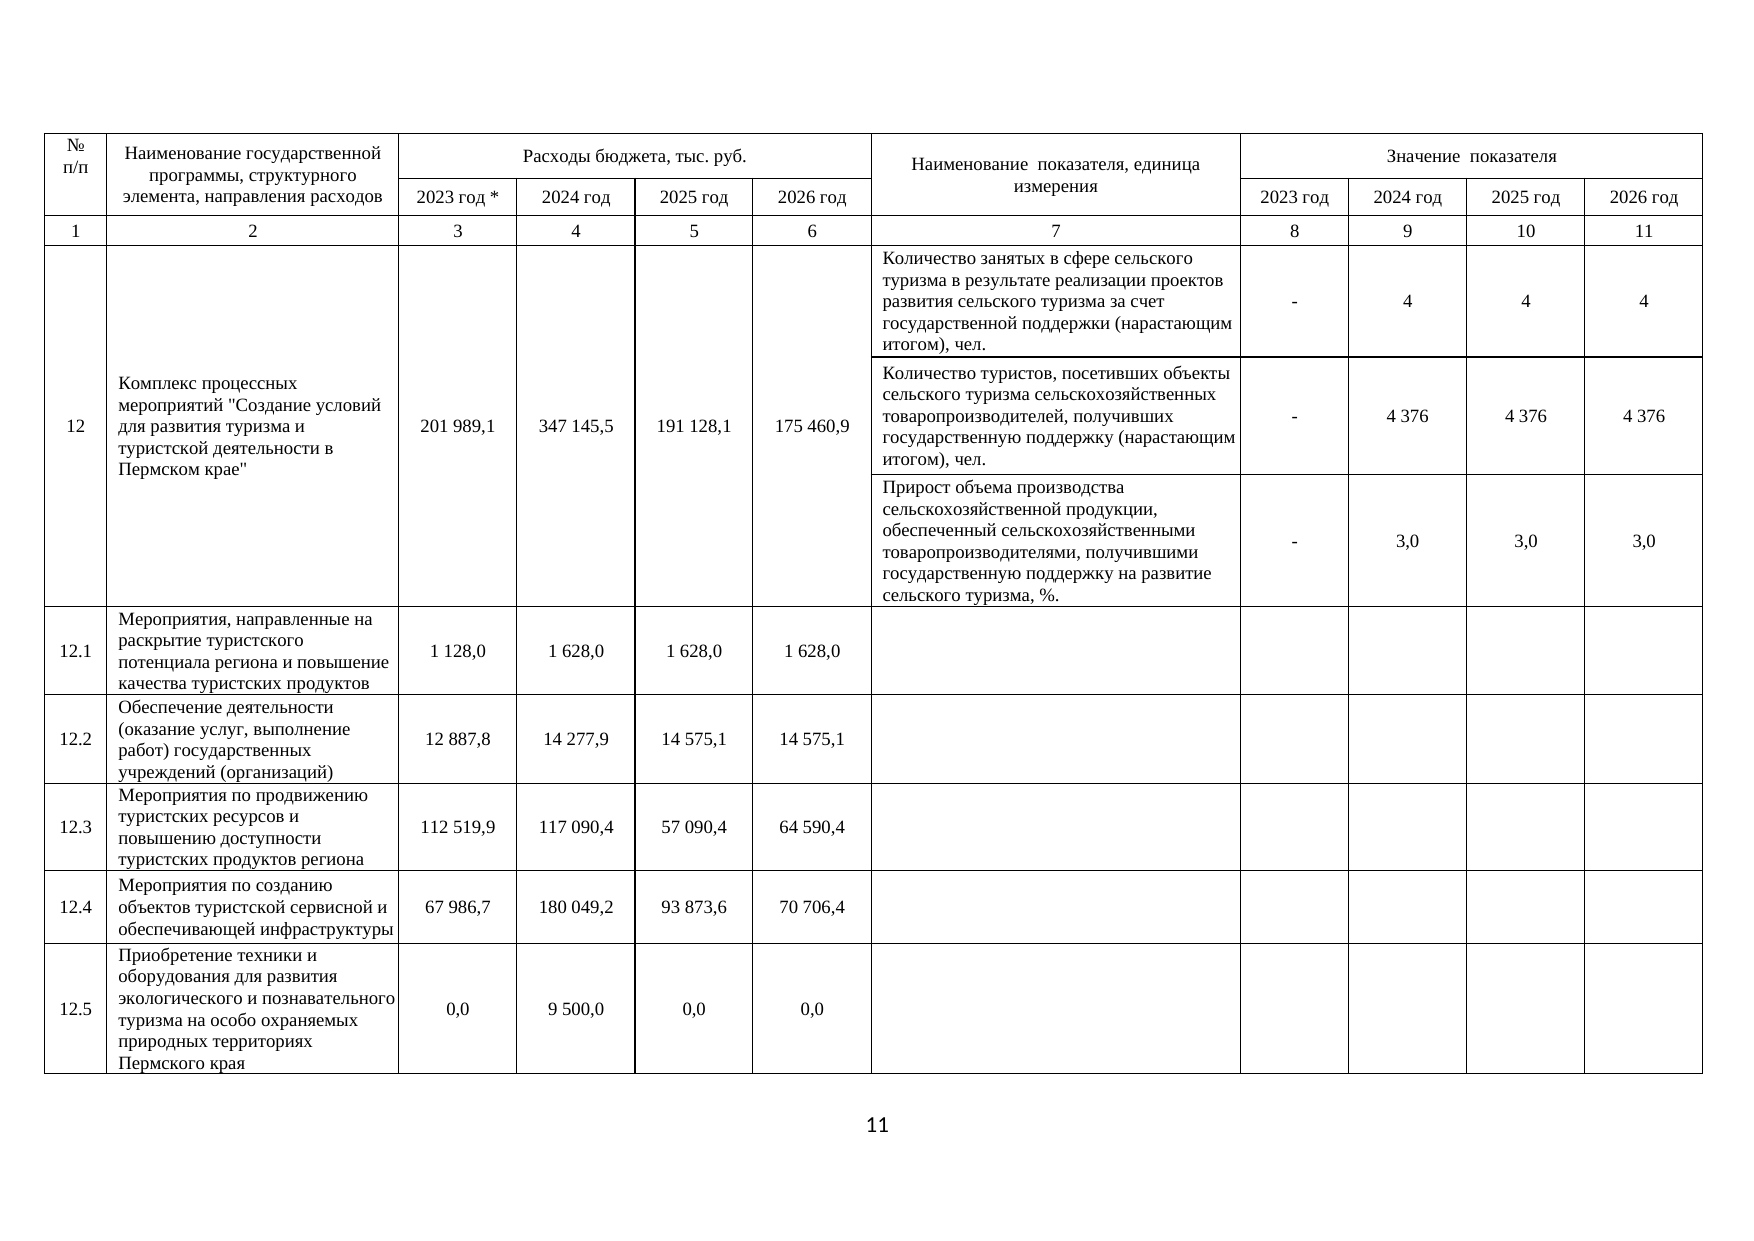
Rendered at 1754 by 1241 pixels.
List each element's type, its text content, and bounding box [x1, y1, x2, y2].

table_header Расходы бюджета, тыс. руб. [399, 134, 871, 177]
table_cell Приобретение техники и оборудования для развития экологического и познавательного туризма на особо охраняемых природных территориях Пермского края [107, 944, 398, 1073]
table_cell 4 376 [1467, 358, 1584, 474]
table_cell 201 989,1 [399, 246, 516, 606]
table_cell - [1241, 246, 1348, 356]
table_cell Мероприятия, направленные на раскрытие туристского потенциала региона и повышение качества туристских продуктов [107, 607, 398, 694]
table_cell 4 [517, 216, 634, 245]
table_cell 2024 год [1349, 179, 1466, 215]
table_cell - [1241, 358, 1348, 474]
table_cell [1467, 784, 1584, 870]
table_cell [1349, 944, 1466, 1073]
table_cell 12 [45, 246, 106, 606]
table_cell [1349, 784, 1466, 870]
table_cell 9 [1349, 216, 1466, 245]
table_cell 11 [1585, 216, 1702, 245]
table_cell 4 [1585, 246, 1702, 356]
table_cell Обеспечение деятельности (оказание услуг, выполнение работ) государственных учреждений (организаций) [107, 695, 398, 782]
table_cell 93 873,6 [636, 871, 752, 943]
table_cell 4 [1467, 246, 1584, 356]
table_cell Прирост объема производства сельскохозяйственной продукции, обеспеченный сельскохозяйственными товаропроизводителями, получившими государственную поддержку на развитие сельского туризма, %. [872, 475, 1240, 606]
table_cell 175 460,9 [753, 246, 871, 606]
table_cell 1 [45, 216, 106, 245]
table_cell 2 [107, 216, 398, 245]
table_cell 12.1 [45, 607, 106, 694]
table_cell 14 575,1 [753, 695, 871, 782]
table_cell 4 376 [1585, 358, 1702, 474]
table_cell [1349, 871, 1466, 943]
table_cell 64 590,4 [753, 784, 871, 870]
table_cell 2025 год [1467, 179, 1584, 215]
table_cell 1 628,0 [636, 607, 752, 694]
table_cell 191 128,1 [636, 246, 752, 606]
table_cell 117 090,4 [517, 784, 634, 870]
table_cell 12.4 [45, 871, 106, 943]
table_cell 4 376 [1349, 358, 1466, 474]
table_cell 3,0 [1349, 475, 1466, 606]
table_cell [872, 695, 1240, 782]
table_cell 5 [636, 216, 752, 245]
table_cell 2026 год [753, 179, 871, 215]
table_cell 4 [1349, 246, 1466, 356]
table_header Наименование государственной программы, структурного элемента, направления расходов [107, 134, 398, 215]
table_cell [1241, 607, 1348, 694]
table_cell [872, 784, 1240, 870]
table_cell 0,0 [636, 944, 752, 1073]
table_cell 2026 год [1585, 179, 1702, 215]
table_cell [872, 607, 1240, 694]
table_cell 12.5 [45, 944, 106, 1073]
table_cell 347 145,5 [517, 246, 634, 606]
table_cell 2025 год [636, 179, 752, 215]
table_cell 0,0 [753, 944, 871, 1073]
table_cell Количество туристов, посетивших объекты сельского туризма сельскохозяйственных товаропроизводителей, получивших государственную поддержку (нарастающим итогом), чел. [872, 358, 1240, 474]
table_cell 2023 год [1241, 179, 1348, 215]
table_cell [1585, 784, 1702, 870]
table_cell Мероприятия по созданию объектов туристской сервисной и обеспечивающей инфраструктуры [107, 871, 398, 943]
table_cell [1241, 695, 1348, 782]
table_cell 3,0 [1585, 475, 1702, 606]
table_cell 1 628,0 [517, 607, 634, 694]
table_cell 14 575,1 [636, 695, 752, 782]
table_cell 3 [399, 216, 516, 245]
table_cell [1241, 944, 1348, 1073]
table_cell Мероприятия по продвижению туристских ресурсов и повышению доступности туристских продуктов региона [107, 784, 398, 870]
table_cell [1467, 695, 1584, 782]
table_cell [1585, 871, 1702, 943]
table_cell [1349, 607, 1466, 694]
table_cell 14 277,9 [517, 695, 634, 782]
table_cell Количество занятых в сфере сельского туризма в результате реализации проектов развития сельского туризма за счет государственной поддержки (нарастающим итогом), чел. [872, 246, 1240, 356]
table_cell 12.2 [45, 695, 106, 782]
table_cell 1 128,0 [399, 607, 516, 694]
table_cell 7 [872, 216, 1240, 245]
table_cell [1585, 944, 1702, 1073]
table_cell 67 986,7 [399, 871, 516, 943]
table_header Значение показателя [1241, 134, 1702, 177]
table_cell 57 090,4 [636, 784, 752, 870]
table_cell 2023 год * [399, 179, 516, 215]
table_cell [1585, 607, 1702, 694]
table_cell [872, 944, 1240, 1073]
table_cell 6 [753, 216, 871, 245]
table_cell [1467, 944, 1584, 1073]
table_cell 1 628,0 [753, 607, 871, 694]
table_header № п/п [45, 134, 106, 215]
table_cell 180 049,2 [517, 871, 634, 943]
table_cell [1585, 695, 1702, 782]
table_cell 12 887,8 [399, 695, 516, 782]
table_cell 112 519,9 [399, 784, 516, 870]
table_cell - [1241, 475, 1348, 606]
table_cell 2024 год [517, 179, 634, 215]
table_cell 8 [1241, 216, 1348, 245]
table_cell [872, 871, 1240, 943]
table_cell [1467, 871, 1584, 943]
table_cell [1241, 784, 1348, 870]
table_cell [1349, 695, 1466, 782]
table_cell Комплекс процессных мероприятий "Создание условий для развития туризма и туристской деятельности в Пермском крае" [107, 246, 398, 606]
table_header Наименование показателя, единица измерения [872, 134, 1240, 215]
table_cell 10 [1467, 216, 1584, 245]
table_cell [1467, 607, 1584, 694]
table_cell 3,0 [1467, 475, 1584, 606]
table_cell 12.3 [45, 784, 106, 870]
table_cell [1241, 871, 1348, 943]
table_cell 9 500,0 [517, 944, 634, 1073]
table_cell 70 706,4 [753, 871, 871, 943]
table_cell 0,0 [399, 944, 516, 1073]
